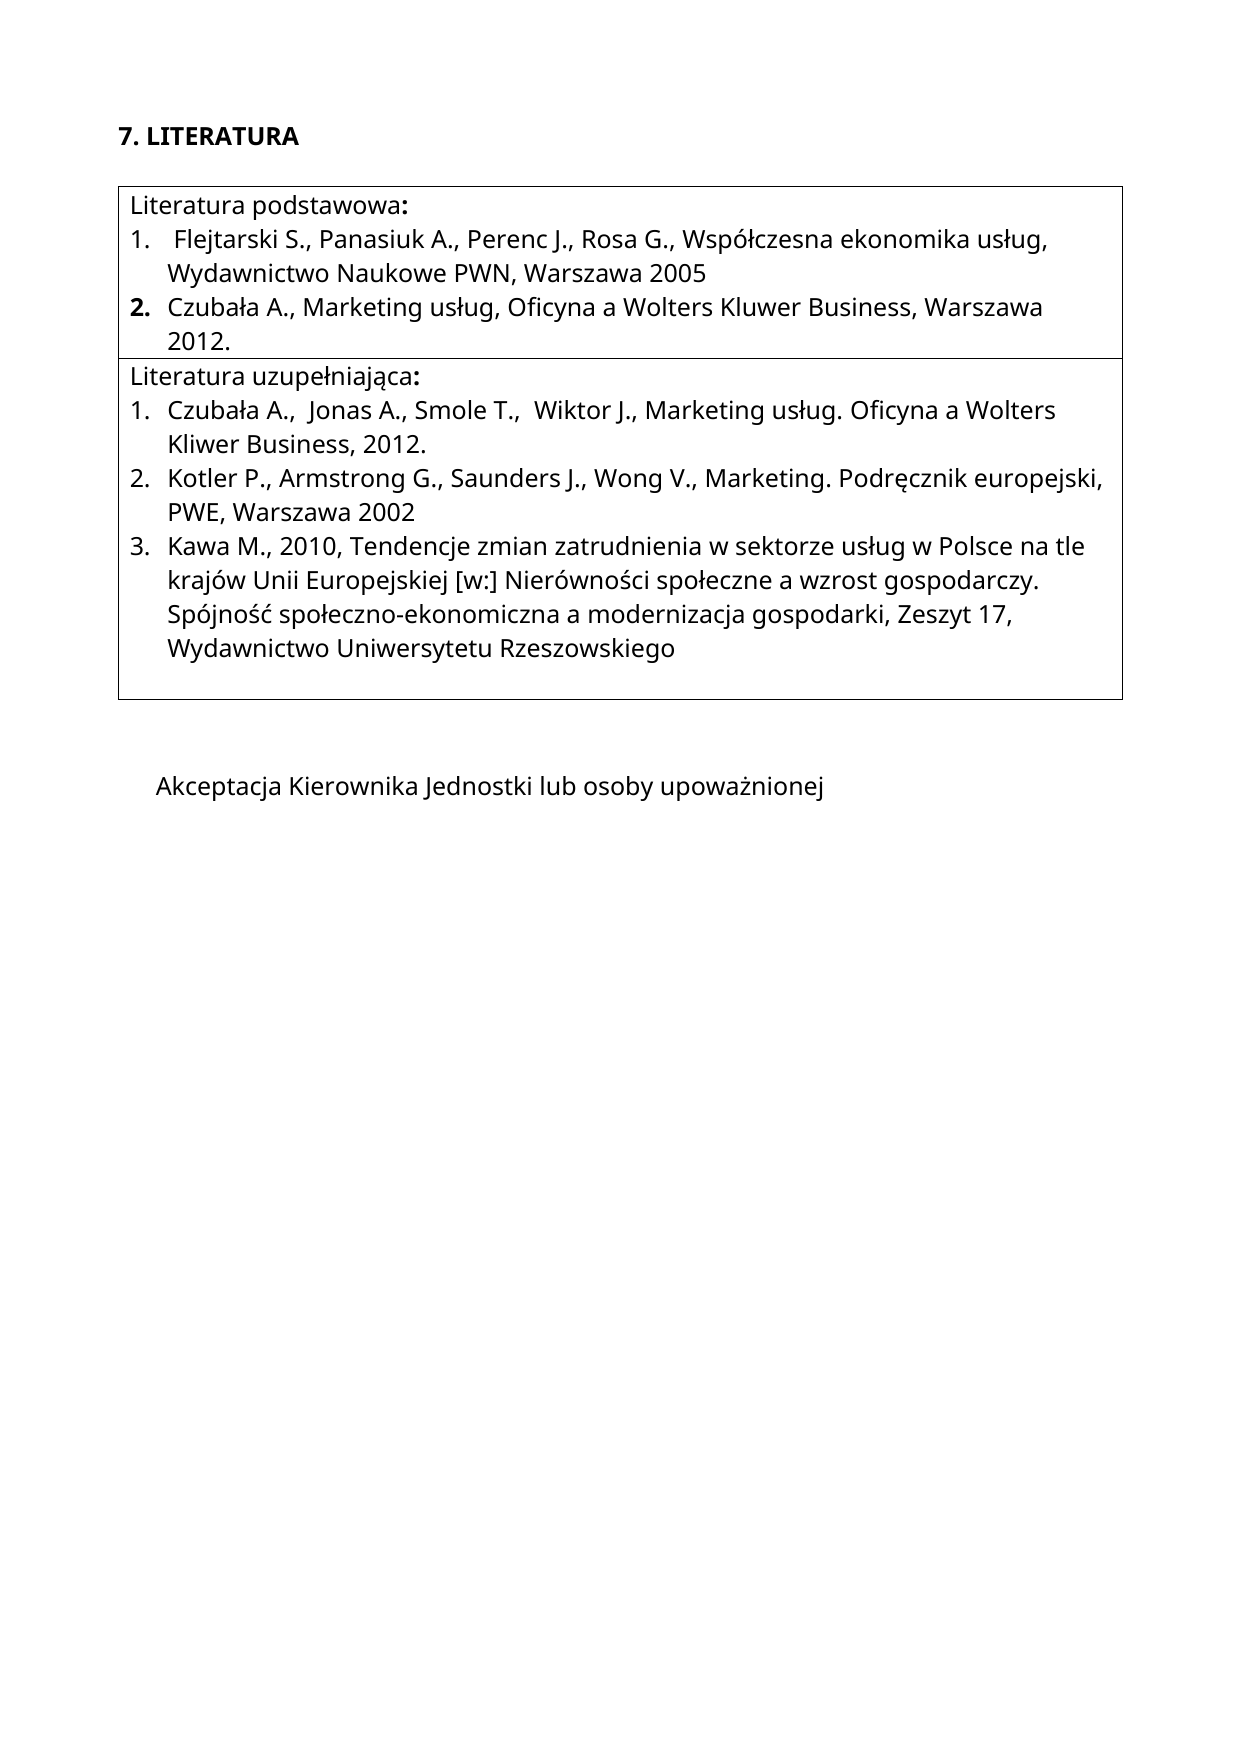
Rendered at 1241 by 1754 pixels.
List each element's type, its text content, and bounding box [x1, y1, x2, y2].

text Akceptacja Kierownika Jednostki lub osoby upoważnionej [156, 768, 1122, 802]
table_header Literatura podstawowa: Flejtarski S., Panasiuk A., Perenc J., Rosa G., Współczesna ekonomika usług, Wydawnictwo Naukowe PWN, Warszawa 2005 Czubała A., Marketing usług, Oficyna a Wolters Kluwer Business, Warszawa 2012. [119, 187, 1122, 358]
text 7. LITERATURA [118, 118, 1122, 152]
table_cell Literatura uzupełniająca: Czubała A., Jonas A., Smole T., Wiktor J., Marketing usług. Oficyna a Wolters Kliwer Business, 2012. Kotler P., Armstrong G., Saunders J., Wong V., Marketing. Podręcznik europejski, PWE, Warszawa 2002 Kawa M., 2010, Tendencje zmian zatrudnienia w sektorze usług w Polsce na tle krajów Unii Europejskiej [w:] Nierówności społeczne a wzrost gospodarczy. Spójność społeczno-ekonomiczna a modernizacja gospodarki, Zeszyt 17, Wydawnictwo Uniwersytetu Rzeszowskiego [119, 359, 1122, 699]
